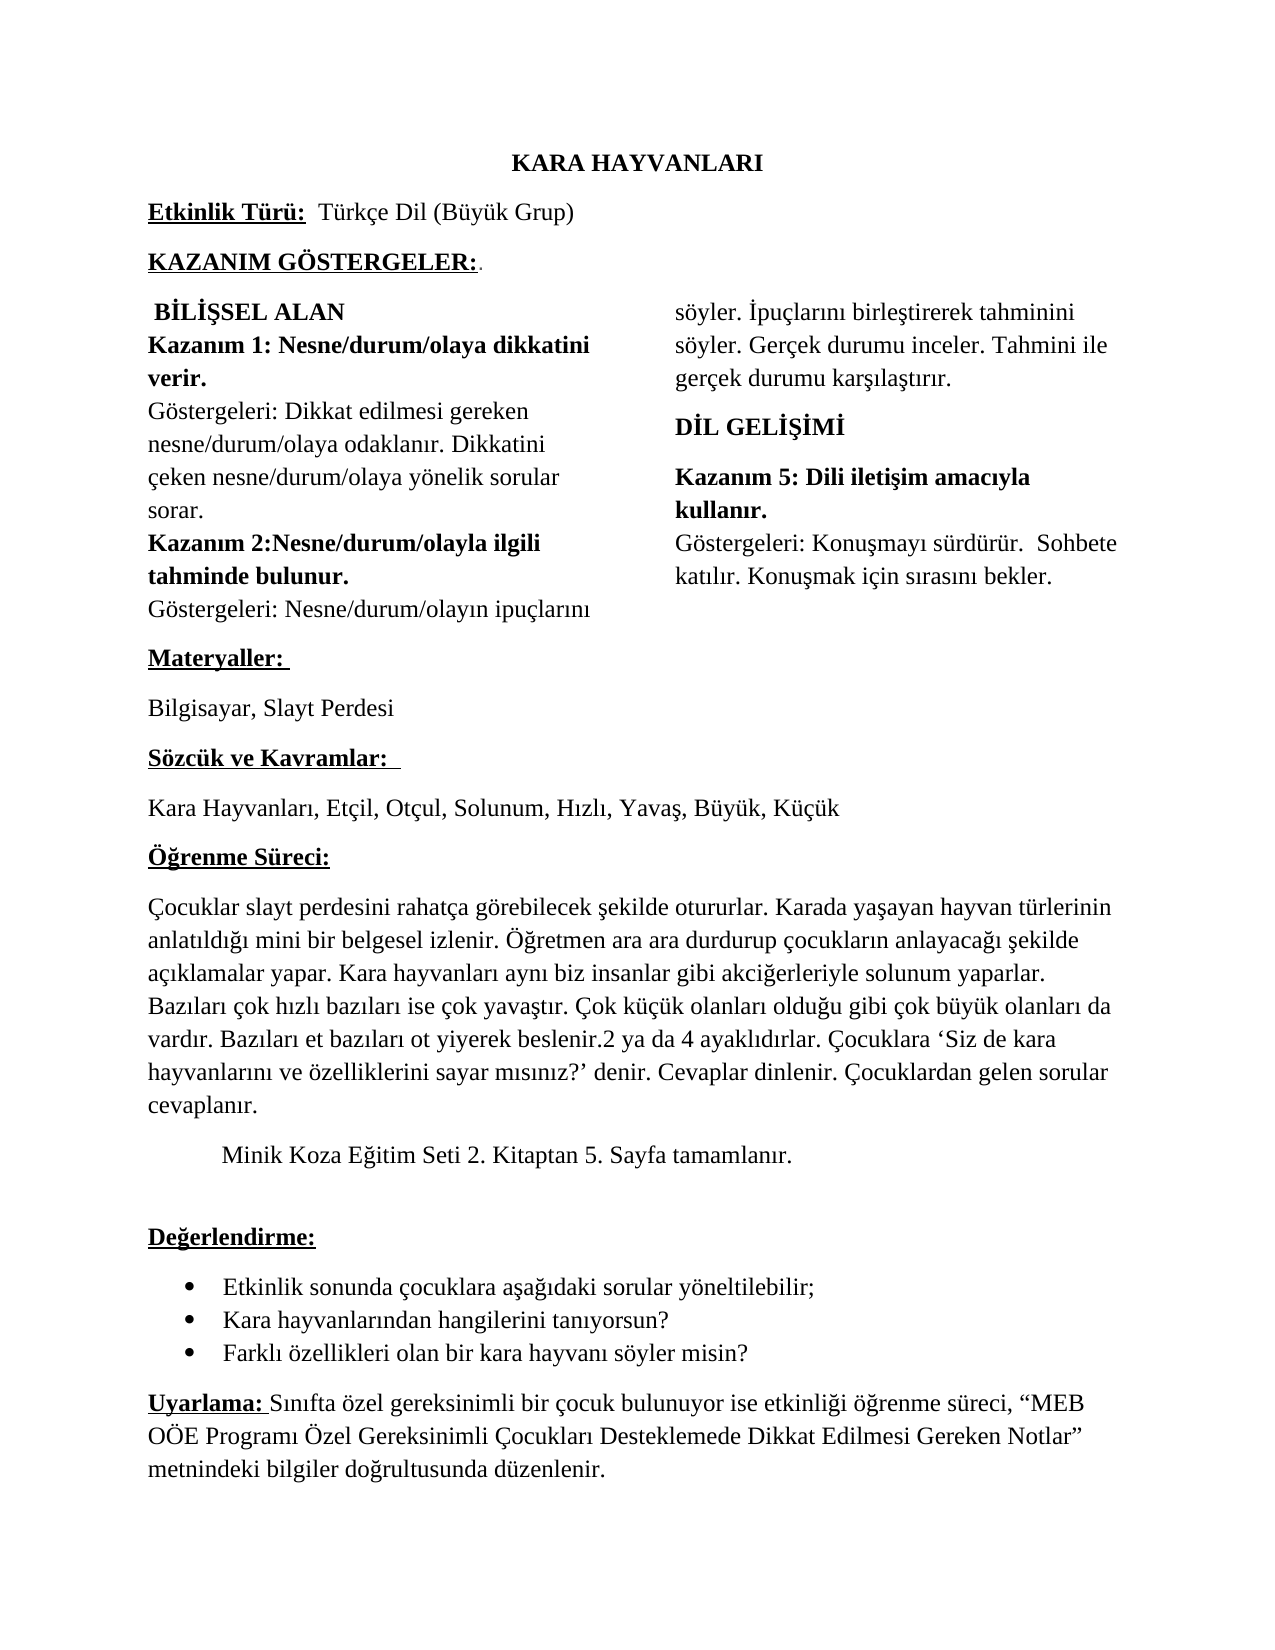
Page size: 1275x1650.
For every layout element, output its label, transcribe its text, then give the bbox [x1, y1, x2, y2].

text Kara Hayvanları, Etçil, Otçul, Solunum, Hızlı, Yavaş, Büyük, Küçük [148, 793, 1127, 821]
text BİLİŞSEL ALAN Kazanım 1: Nesne/durum/olaya dikkatini verir. Göstergeleri: Dikkat edilmesi gereken nesne/durum/olaya odaklanır. Dikkatini çeken nesne/durum/olaya yönelik sorular sorar. Kazanım 2:Nesne/durum/olayla ilgili tahminde bulunur. Göstergeleri: Nesne/durum/olayın ipuçlarını söyler. İpuçlarını birleştirerek tahminini söyler. Gerçek durumu inceler. Tahmini ile gerçek durumu karşılaştırır. [675, 297, 1127, 391]
text Uyarlama: Sınıfta özel gereksinimli bir çocuk bulunuyor ise etkinliği öğrenme süreci, “MEB OÖE Programı Özel Gereksinimli Çocukları Desteklemede Dikkat Edilmesi Gereken Notlar” metnindeki bilgiler doğrultusunda düzenlenir. [148, 1388, 1127, 1483]
text KARA HAYVANLARI [148, 148, 1127, 176]
text Etkinlik Türü: Türkçe Dil (Büyük Grup) [148, 197, 1127, 226]
text DİL GELİŞİMİ [675, 412, 1127, 441]
text Değerlendirme: [148, 1222, 1127, 1251]
text Öğrenme Süreci: [148, 842, 1127, 871]
list Kara hayvanlarından hangilerini tanıyorsun? [185, 1305, 1127, 1334]
text Materyaller: [148, 643, 1127, 672]
text Minik Koza Eğitim Seti 2. Kitaptan 5. Sayfa tamamlanır. [221, 1140, 1127, 1168]
text Kazanım 5: Dili iletişim amacıyla kullanır. Göstergeleri: Konuşmayı sürdürür. Sohbete katılır. Konuşmak için sırasını bekler. [675, 462, 1127, 590]
text KAZANIM GÖSTERGELER:. [148, 247, 1127, 276]
text Bilgisayar, Slayt Perdesi [148, 693, 1127, 722]
list Farklı özellikleri olan bir kara hayvanı söyler misin? [185, 1338, 1127, 1367]
text Çocuklar slayt perdesini rahatça görebilecek şekilde otururlar. Karada yaşayan hayvan türlerinin anlatıldığı mini bir belgesel izlenir. Öğretmen ara ara durdurup çocukların anlayacağı şekilde açıklamalar yapar. Kara hayvanları aynı biz insanlar gibi akciğerleriyle solunum yaparlar. Bazıları çok hızlı bazıları ise çok yavaştır. Çok küçük olanları olduğu gibi çok büyük olanları da vardır. Bazıları et bazıları ot yiyerek beslenir.2 ya da 4 ayaklıdırlar. Çocuklara ‘Siz de kara hayvanlarını ve özelliklerini sayar mısınız?’ denir. Cevaplar dinlenir. Çocuklardan gelen sorular cevaplanır. [148, 892, 1127, 1119]
text Sözcük ve Kavramlar: [148, 743, 1127, 772]
text BİLİŞSEL ALAN Kazanım 1: Nesne/durum/olaya dikkatini verir. Göstergeleri: Dikkat edilmesi gereken nesne/durum/olaya odaklanır. Dikkatini çeken nesne/durum/olaya yönelik sorular sorar. Kazanım 2:Nesne/durum/olayla ilgili tahminde bulunur. Göstergeleri: Nesne/durum/olayın ipuçlarını söyler. İpuçlarını birleştirerek tahminini söyler. Gerçek durumu inceler. Tahmini ile gerçek durumu karşılaştırır. [148, 297, 600, 623]
list Etkinlik sonunda çocuklara aşağıdaki sorular yöneltilebilir; [185, 1272, 1127, 1301]
